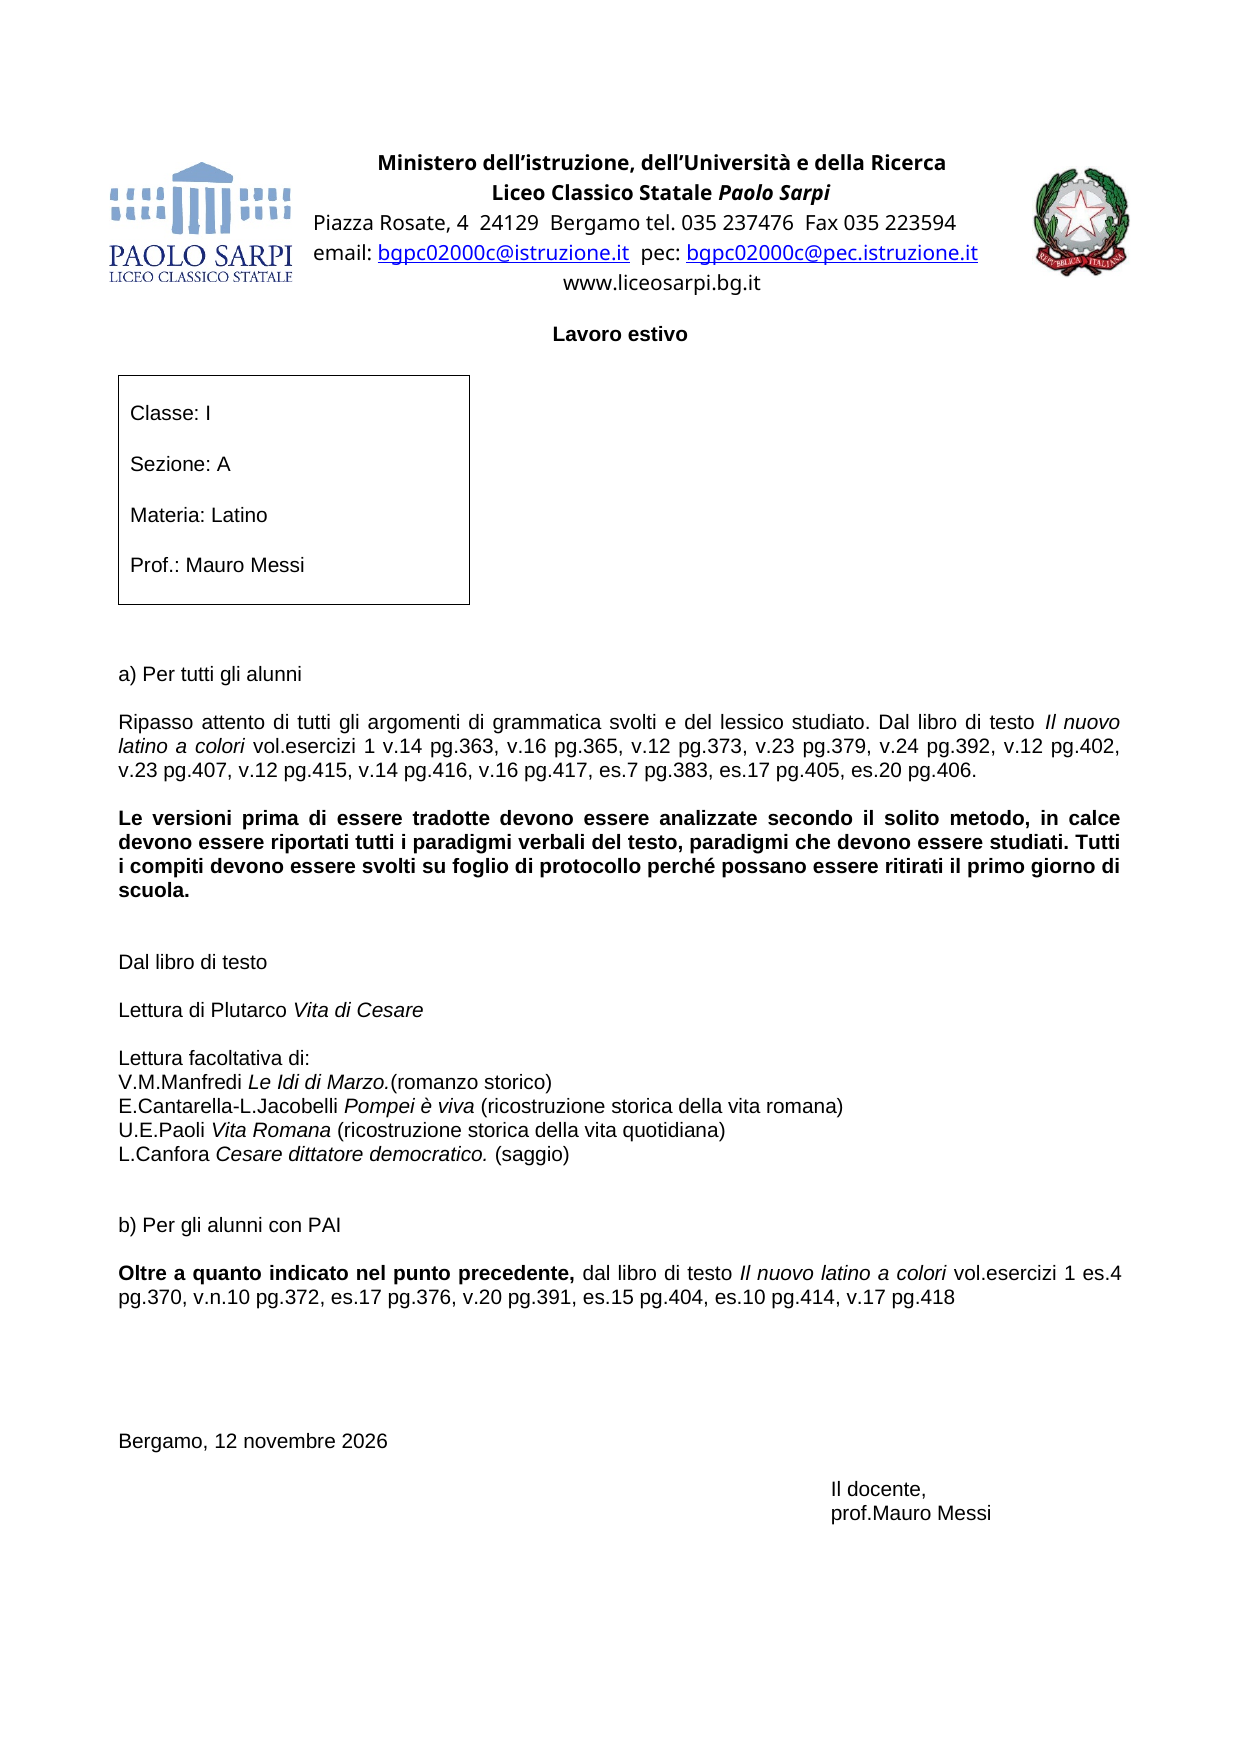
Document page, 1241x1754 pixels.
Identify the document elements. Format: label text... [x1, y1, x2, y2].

text Oltre a quanto indicato nel punto precedente, dal libro di testo Il nuovo latino a colori vol.esercizi 1 es.4 pg.370, v.n.10 pg.372, es.17 pg.376, v.20 pg.391, es.15 pg.404, es.10 pg.414, v.17 pg.418 [118, 1261, 1122, 1309]
text V.M.Manfredi Le Idi di Marzo.(romanzo storico) [118, 1069, 1122, 1093]
picture [1032, 166, 1131, 278]
picture [109, 162, 293, 282]
table_cell Materia: Latino [119, 503, 469, 553]
table_header Classe: I [119, 376, 469, 452]
table_cell Prof.: Mauro Messi [119, 553, 469, 604]
text Bergamo, 8 giugno 2020 [118, 1429, 1122, 1453]
text Il docente, [831, 1477, 1122, 1501]
table_header [1018, 148, 1144, 298]
text E.Cantarella-L.Jacobelli Pompei è viva (ricostruzione storica della vita romana) [118, 1093, 1122, 1117]
table_header [96, 148, 306, 298]
text Lettura di Plutarco Vita di Cesare [118, 998, 1122, 1022]
table_cell Sezione: A [119, 452, 469, 502]
text U.E.Paoli Vita Romana (ricostruzione storica della vita quotidiana) [118, 1117, 1122, 1141]
text Ripasso attento di tutti gli argomenti di grammatica svolti e del lessico studiato. Dal libro di testo Il nuovo latino a colori vol.esercizi 1 v.14 pg.363, v.16 pg.365, v.12 pg.373, v.23 pg.379, v.24 pg.392, v.12 pg.402, v.23 pg.407, v.12 pg.415, v.14 pg.416, v.16 pg.417, es.7 pg.383, es.17 pg.405, es.20 pg.406. [118, 710, 1122, 782]
text Lavoro estivo [118, 322, 1122, 346]
text Le versioni prima di essere tradotte devono essere analizzate secondo il solito metodo, in calce devono essere riportati tutti i paradigmi verbali del testo, paradigmi che devono essere studiati. Tutti i compiti devono essere svolti su foglio di protocollo perché possano essere ritirati il primo giorno di scuola. [118, 806, 1122, 902]
text Lettura facoltativa di: [118, 1046, 1122, 1069]
text L.Canfora Cesare dittatore democratico. (saggio) [118, 1141, 1122, 1165]
text prof.Mauro Messi [831, 1501, 1122, 1525]
text b) Per gli alunni con PAI [118, 1213, 1122, 1237]
text a) Per tutti gli alunni [118, 662, 1122, 686]
text Dal libro di testo [118, 950, 1122, 974]
table_header Ministero dell’istruzione, dell’Università e della Ricerca Liceo Classico Statale Paolo Sarpi Piazza Rosate, 4 24129 Bergamo tel. 035 237476 Fax 035 223594 email: bgpc02000c@istruzione.it pec: bgpc02000c@pec.istruzione.it www.liceosarpi.bg.it [306, 148, 1018, 298]
